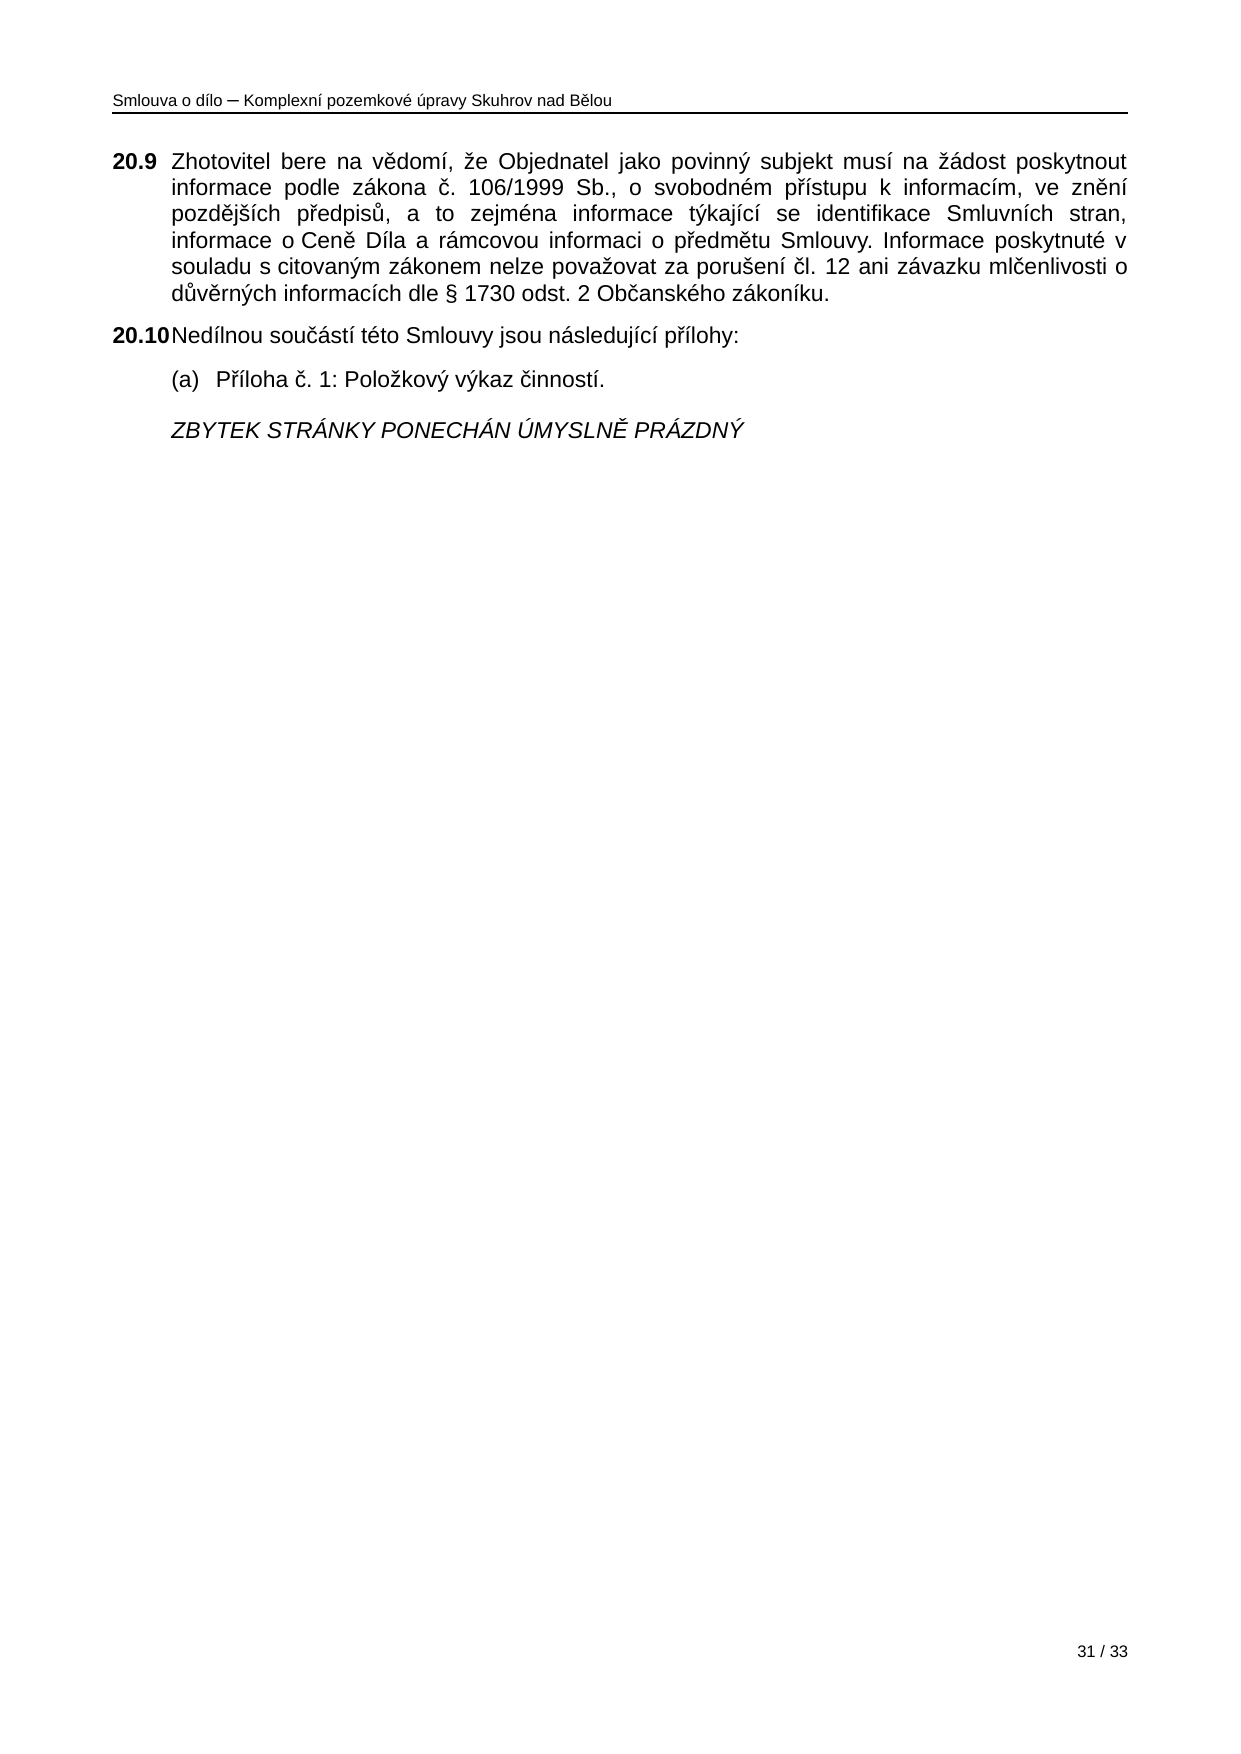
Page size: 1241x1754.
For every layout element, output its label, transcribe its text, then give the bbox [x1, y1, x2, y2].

text Nedílnou součástí této Smlouvy jsou následující přílohy: [112, 322, 1128, 349]
text Zhotovitel bere na vědomí, že Objednatel jako povinný subjekt musí na žádost poskytnout informace podle zákona č. 106/1999 Sb., o svobodném přístupu k informacím, ve znění pozdějších předpisů, a to zejména informace týkající se identifikace Smluvních stran, informace o Ceně Díla a rámcovou informaci o předmětu Smlouvy. Informace poskytnuté v souladu s citovaným zákonem nelze považovat za porušení čl. 12 ani závazku mlčenlivosti o důvěrných informacích dle § 1730 odst. 2 Občanského zákoníku. [112, 148, 1128, 306]
list ZBYTEK STRÁNKY PONECHÁN ÚMYSLNĚ PRÁZDNÝ [171, 417, 1128, 443]
list Příloha č. 1: Položkový výkaz činností. [171, 366, 1128, 392]
